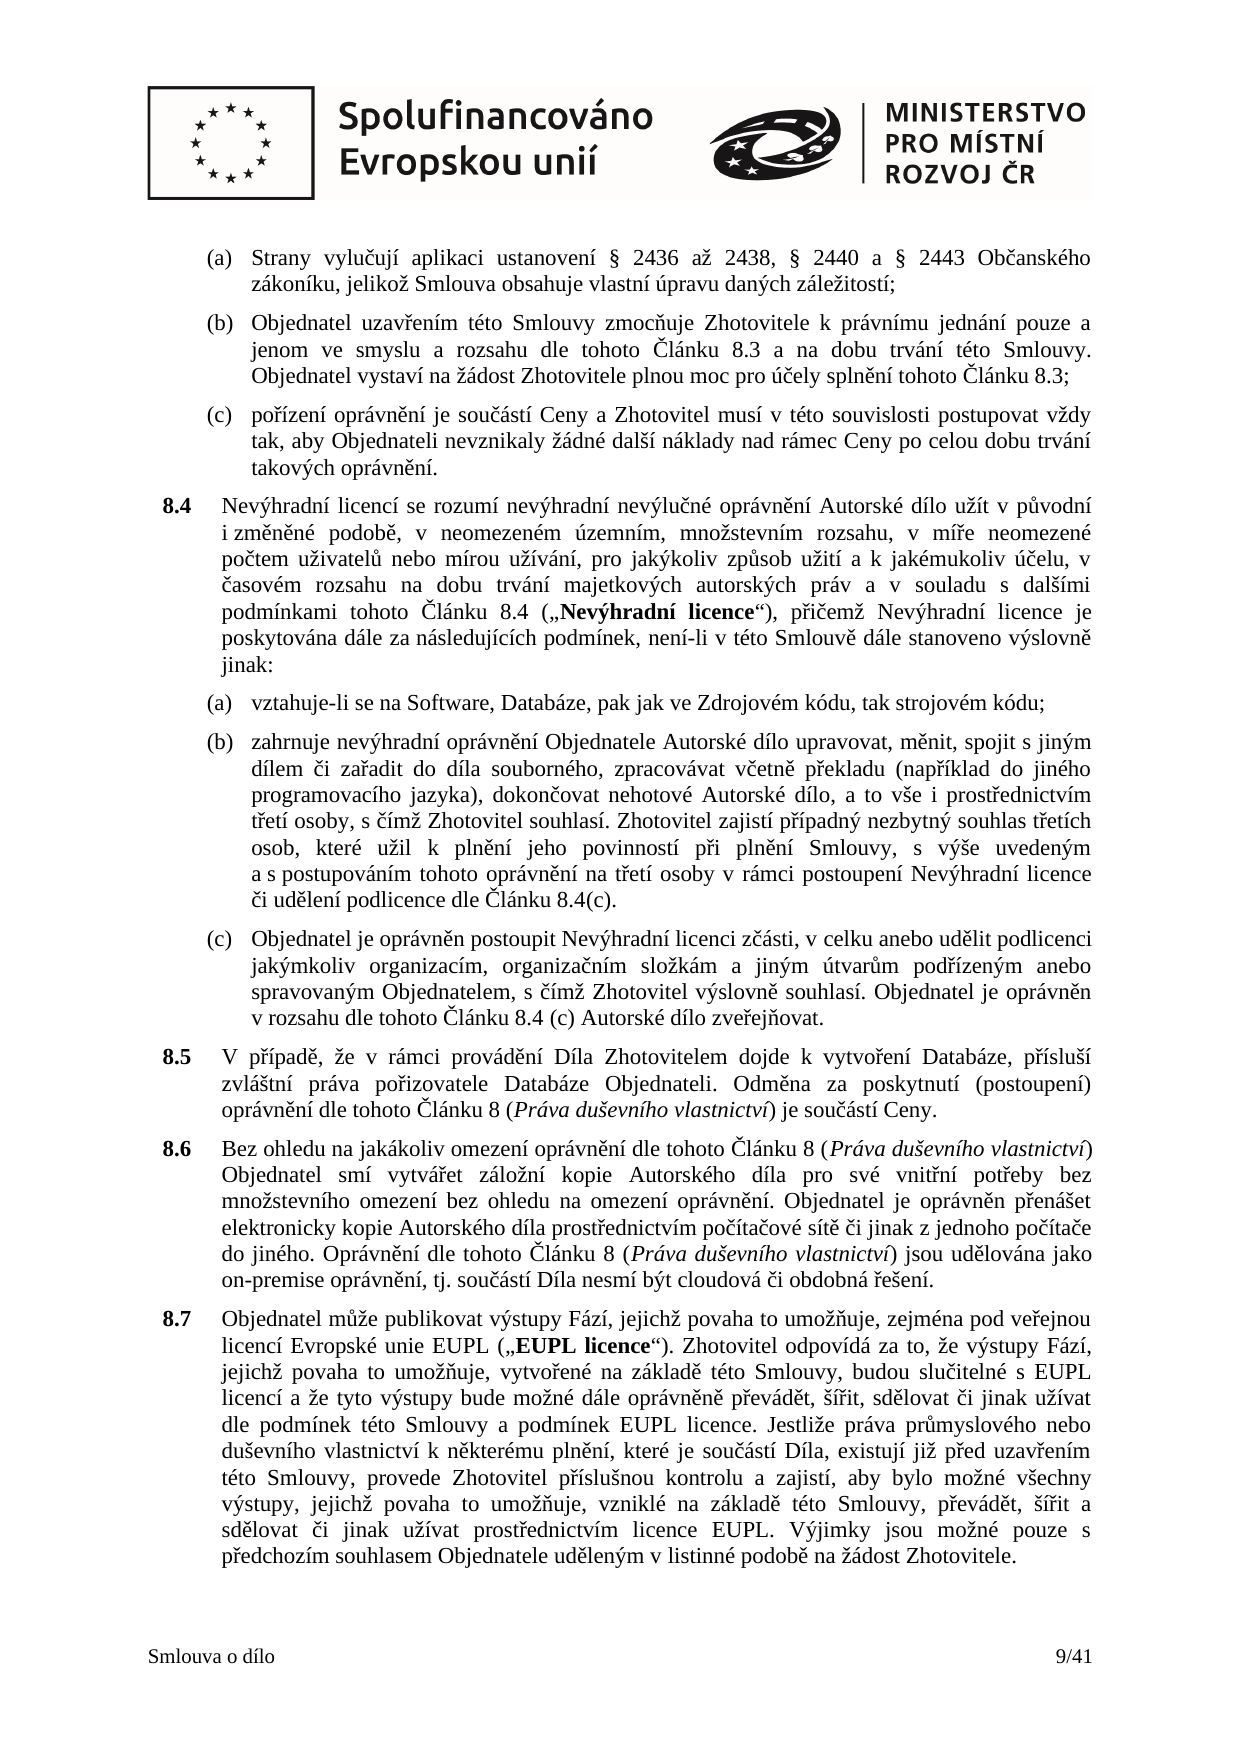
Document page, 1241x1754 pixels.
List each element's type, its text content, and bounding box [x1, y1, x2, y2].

text zahrnuje nevýhradní oprávnění Objednatele Autorské dílo upravovat, měnit, spojit s jiným dílem či zařadit do díla souborného, zpracovávat včetně překladu (například do jiného programovacího jazyka), dokončovat nehotové Autorské dílo, a to vše i prostřednictvím třetí osoby, s čímž Zhotovitel souhlasí. Zhotovitel zajistí případný nezbytný souhlas třetích osob, které užil k plnění jeho povinností při plnění Smlouvy, s výše uvedeným a s postupováním tohoto oprávnění na třetí osoby v rámci postoupení Nevýhradní licence či udělení podlicence dle Článku 8.4(c). [207, 728, 1093, 913]
text Bez ohledu na jakákoliv omezení oprávnění dle tohoto Článku 8 (Práva duševního vlastnictví) Objednatel smí vytvářet záložní kopie Autorského díla pro své vnitřní potřeby bez množstevního omezení bez ohledu na omezení oprávnění. Objednatel je oprávněn přenášet elektronicky kopie Autorského díla prostřednictvím počítačové sítě či jinak z jednoho počítače do jiného. Oprávnění dle tohoto Článku 8 (Práva duševního vlastnictví) jsou udělována jako on-premise oprávnění, tj. součástí Díla nesmí být cloudová či obdobná řešení. [162, 1135, 1093, 1293]
text Objednatel uzavřením této Smlouvy zmocňuje Zhotovitele k právnímu jednání pouze a jenom ve smyslu a rozsahu dle tohoto Článku 8.3 a na dobu trvání této Smlouvy. Objednatel vystaví na žádost Zhotovitele plnou moc pro účely splnění tohoto Článku 8.3; [207, 309, 1093, 388]
text Objednatel může publikovat výstupy Fází, jejichž povaha to umožňuje, zejména pod veřejnou licencí Evropské unie EUPL („EUPL licence“). Zhotovitel odpovídá za to, že výstupy Fází, jejichž povaha to umožňuje, vytvořené na základě této Smlouvy, budou slučitelné s EUPL licencí a že tyto výstupy bude možné dále oprávněně převádět, šířit, sdělovat či jinak užívat dle podmínek této Smlouvy a podmínek EUPL licence. Jestliže práva průmyslového nebo duševního vlastnictví k některému plnění, které je součástí Díla, existují již před uzavřením této Smlouvy, provede Zhotovitel příslušnou kontrolu a zajistí, aby bylo možné všechny výstupy, jejichž povaha to umožňuje, vzniklé na základě této Smlouvy, převádět, šířit a sdělovat či jinak užívat prostřednictvím licence EUPL. Výjimky jsou možné pouze s předchozím souhlasem Objednatele uděleným v listinné podobě na žádost Zhotovitele. [162, 1305, 1093, 1569]
text Objednatel je oprávněn postoupit Nevýhradní licenci zčásti, v celku anebo udělit podlicenci jakýmkoliv organizacím, organizačním složkám a jiným útvarům podřízeným anebo spravovaným Objednatelem, s čímž Zhotovitel výslovně souhlasí. Objednatel je oprávněn v rozsahu dle tohoto Článku 8.4 (c) Autorské dílo zveřejňovat. [207, 925, 1093, 1031]
text vztahuje-li se na Software, Databáze, pak jak ve Zdrojovém kódu, tak strojovém kódu; [207, 689, 1093, 716]
text Strany vylučují aplikaci ustanovení § 2436 až 2438, § 2440 a § 2443 Občanského zákoníku, jelikož Smlouva obsahuje vlastní úpravu daných záležitostí; [207, 244, 1093, 297]
text pořízení oprávnění je součástí Ceny a Zhotovitel musí v této souvislosti postupovat vždy tak, aby Objednateli nevznikaly žádné další náklady nad rámec Ceny po celou dobu trvání takových oprávnění. [207, 401, 1093, 480]
picture [147, 86, 1093, 200]
text V případě, že v rámci provádění Díla Zhotovitelem dojde k vytvoření Databáze, přísluší zvláštní práva pořizovatele Databáze Objednateli. Odměna za poskytnutí (postoupení) oprávnění dle tohoto Článku 8 (Práva duševního vlastnictví) je součástí Ceny. [162, 1043, 1093, 1122]
text Nevýhradní licencí se rozumí nevýhradní nevýlučné oprávnění Autorské dílo užít v původní i změněné podobě, v neomezeném územním, množstevním rozsahu, v míře neomezené počtem uživatelů nebo mírou užívání, pro jakýkoliv způsob užití a k jakémukoliv účelu, v časovém rozsahu na dobu trvání majetkových autorských práv a v souladu s dalšími podmínkami tohoto Článku 8.4 („Nevýhradní licence“), přičemž Nevýhradní licence je poskytována dále za následujících podmínek, není-li v této Smlouvě dále stanoveno výslovně jinak: [162, 492, 1093, 677]
